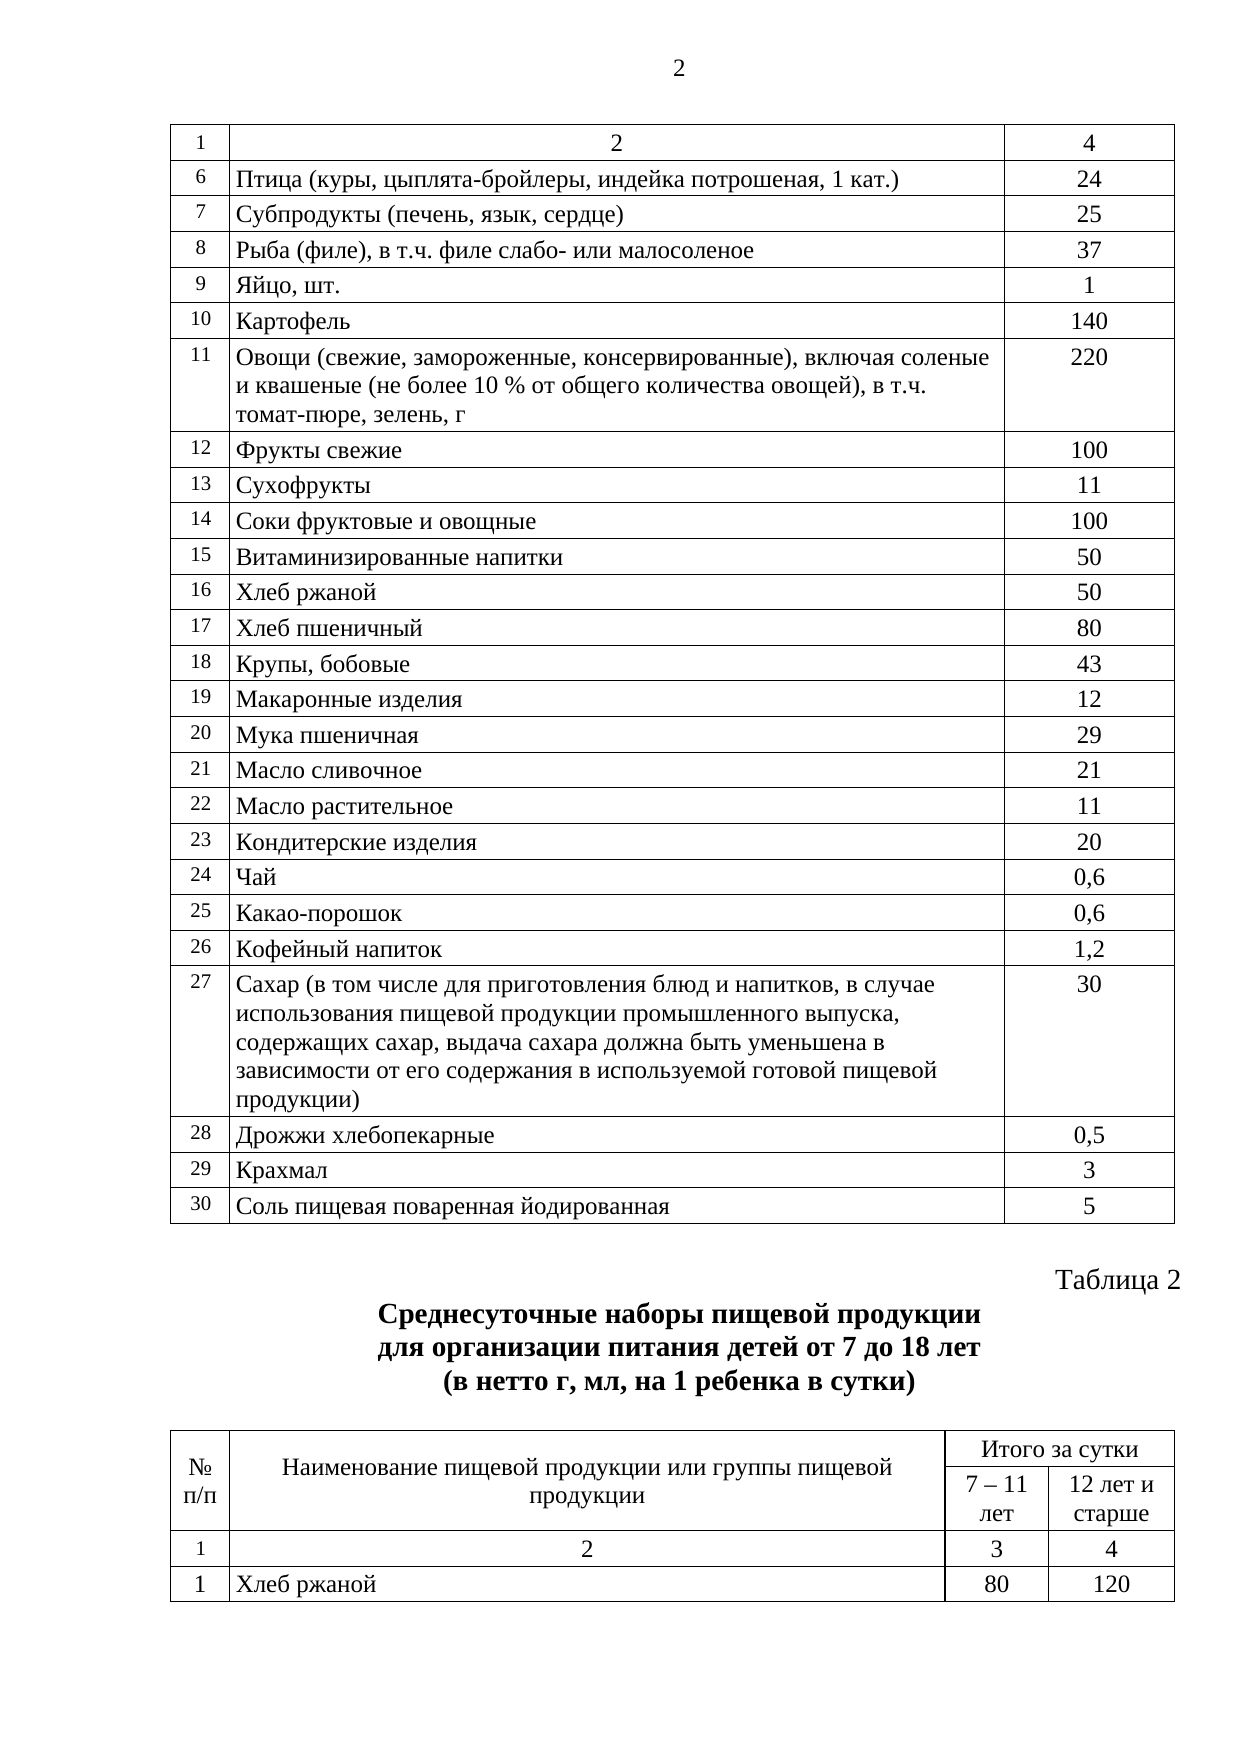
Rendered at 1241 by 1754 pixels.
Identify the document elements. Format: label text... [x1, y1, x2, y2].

table_cell 10 [171, 303, 229, 338]
table_cell 220 [1005, 339, 1174, 431]
table_cell Хлеб ржаной [230, 575, 1004, 609]
table_cell 14 [171, 503, 229, 538]
table_cell 25 [1005, 196, 1174, 231]
table_cell 1,2 [1005, 931, 1174, 965]
table_cell 37 [1005, 232, 1174, 267]
table_cell 30 [1005, 966, 1174, 1116]
table_header № п/п [171, 1431, 229, 1530]
table_cell Овощи (свежие, замороженные, консервированные), включая соленые и квашеные (не более 10 % от общего количества овощей), в т.ч. томат-пюре, зелень, г [230, 339, 1004, 431]
table_cell 80 [946, 1567, 1048, 1601]
table_cell Хлеб ржаной [230, 1567, 944, 1601]
table_cell 6 [171, 161, 229, 195]
table_cell 100 [1005, 503, 1174, 538]
table_cell 4 [1049, 1531, 1174, 1566]
table_cell 1 [1005, 268, 1174, 302]
table_cell 0,5 [1005, 1117, 1174, 1152]
table_cell 120 [1049, 1567, 1174, 1601]
table_cell 12 [171, 432, 229, 467]
title (в нетто г, мл, на 1 ребенка в сутки) [177, 1363, 1181, 1396]
table_cell Субпродукты (печень, язык, сердце) [230, 196, 1004, 231]
table_cell Крупы, бобовые [230, 646, 1004, 680]
table_cell 11 [1005, 468, 1174, 502]
table_cell 7 – 11 лет [946, 1467, 1048, 1530]
table_cell 30 [171, 1188, 229, 1223]
table_header Итого за сутки [946, 1431, 1174, 1466]
table_cell 21 [171, 753, 229, 787]
table_cell 1 [171, 1567, 229, 1601]
table_cell 50 [1005, 539, 1174, 573]
table_cell 0,6 [1005, 860, 1174, 894]
table_cell 8 [171, 232, 229, 267]
table_cell 100 [1005, 432, 1174, 467]
table_cell Макаронные изделия [230, 681, 1004, 716]
table_cell 20 [171, 717, 229, 752]
table_cell 1 [171, 1531, 229, 1566]
table_cell 29 [171, 1153, 229, 1187]
table_cell 12 [1005, 681, 1174, 716]
table_cell 12 лет и старше [1049, 1467, 1174, 1530]
table_cell Фрукты свежие [230, 432, 1004, 467]
table_cell 0,6 [1005, 895, 1174, 930]
table_header Наименование пищевой продукции или группы пищевой продукции [230, 1431, 944, 1530]
table_cell Птица (куры, цыплята-бройлеры, индейка потрошеная, 1 кат.) [230, 161, 1004, 195]
table_cell 15 [171, 539, 229, 573]
table_cell 2 [230, 125, 1004, 160]
table_cell 18 [171, 646, 229, 680]
table_cell 24 [1005, 161, 1174, 195]
table_cell 26 [171, 931, 229, 965]
table_cell Сухофрукты [230, 468, 1004, 502]
table_cell Соль пищевая поваренная йодированная [230, 1188, 1004, 1223]
table_cell Кофейный напиток [230, 931, 1004, 965]
table_cell 5 [1005, 1188, 1174, 1223]
table_cell 25 [171, 895, 229, 930]
table_cell 28 [171, 1117, 229, 1152]
table_cell 1 [171, 125, 229, 160]
table_cell Рыба (филе), в т.ч. филе слабо- или малосоленое [230, 232, 1004, 267]
table_cell 4 [1005, 125, 1174, 160]
table_cell 3 [946, 1531, 1048, 1566]
table_cell Дрожжи хлебопекарные [230, 1117, 1004, 1152]
table_cell 29 [1005, 717, 1174, 752]
table_cell 20 [1005, 824, 1174, 858]
title Среднесуточные наборы пищевой продукции для организации питания детей от 7 до 18 лет [177, 1296, 1181, 1363]
table_cell 21 [1005, 753, 1174, 787]
table_cell Картофель [230, 303, 1004, 338]
table_cell Масло растительное [230, 788, 1004, 823]
table_cell 11 [1005, 788, 1174, 823]
table_cell Мука пшеничная [230, 717, 1004, 752]
table_cell Чай [230, 860, 1004, 894]
table_cell Масло сливочное [230, 753, 1004, 787]
table_cell 11 [171, 339, 229, 431]
table_cell Хлеб пшеничный [230, 610, 1004, 645]
table_cell Какао-порошок [230, 895, 1004, 930]
text Таблица 2 [177, 1262, 1181, 1296]
table_cell 27 [171, 966, 229, 1116]
table_cell Сахар (в том числе для приготовления блюд и напитков, в случае использования пищевой продукции промышленного выпуска, содержащих сахар, выдача сахара должна быть уменьшена в зависимости от его содержания в используемой готовой пищевой продукции) [230, 966, 1004, 1116]
table_cell 43 [1005, 646, 1174, 680]
table_cell 22 [171, 788, 229, 823]
table_cell 9 [171, 268, 229, 302]
table_cell 140 [1005, 303, 1174, 338]
table_cell 17 [171, 610, 229, 645]
table_cell 13 [171, 468, 229, 502]
table_cell 50 [1005, 575, 1174, 609]
table_cell 80 [1005, 610, 1174, 645]
table_cell Соки фруктовые и овощные [230, 503, 1004, 538]
table_cell 24 [171, 860, 229, 894]
table_cell 2 [230, 1531, 944, 1566]
table_cell 16 [171, 575, 229, 609]
table_cell Крахмал [230, 1153, 1004, 1187]
table_cell 7 [171, 196, 229, 231]
table_cell Кондитерские изделия [230, 824, 1004, 858]
table_cell Витаминизированные напитки [230, 539, 1004, 573]
table_cell Яйцо, шт. [230, 268, 1004, 302]
table_cell 19 [171, 681, 229, 716]
table_cell 3 [1005, 1153, 1174, 1187]
table_cell 23 [171, 824, 229, 858]
